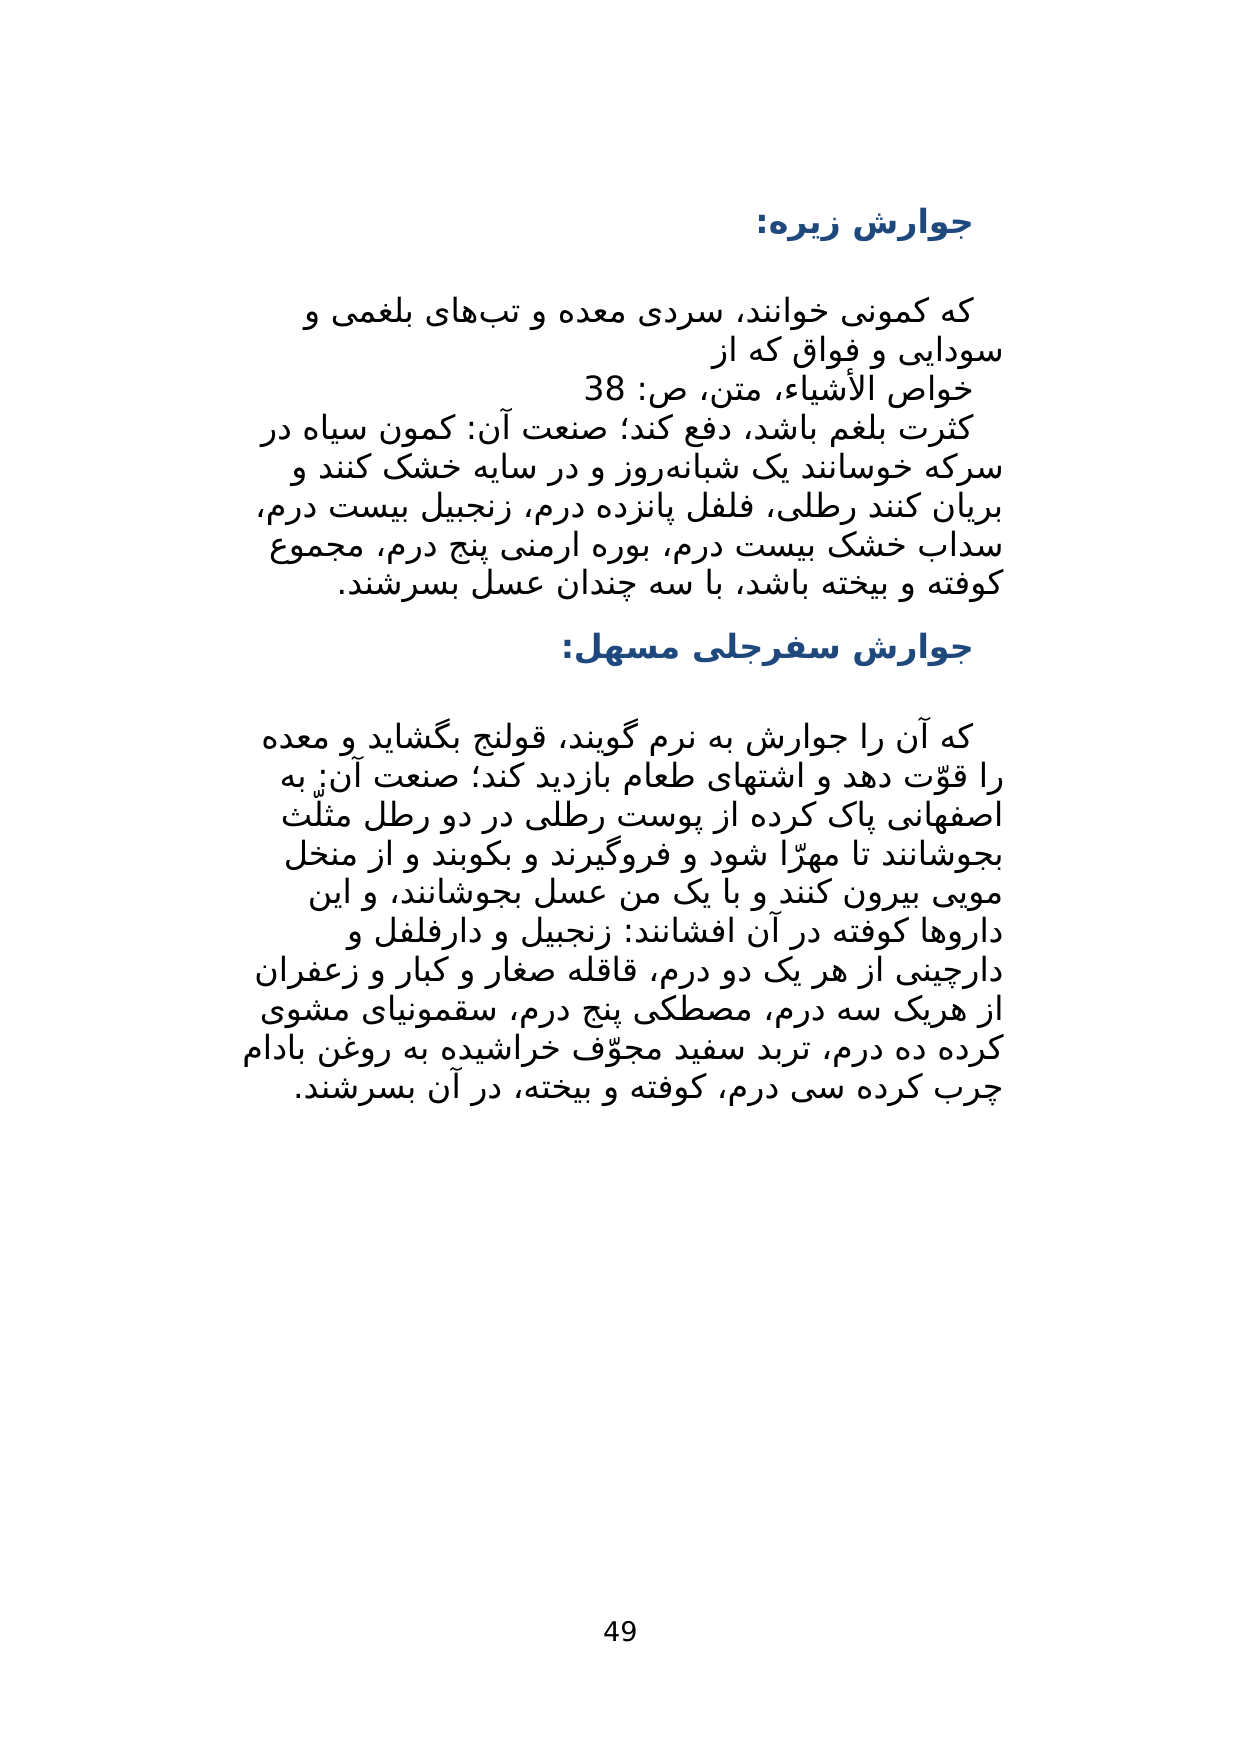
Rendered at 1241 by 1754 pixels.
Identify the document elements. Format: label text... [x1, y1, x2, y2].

subtitle جوارش زیره: [236, 202, 1004, 241]
subtitle جوارش سفرجلی مسهل: [236, 628, 1004, 667]
text که کمونی خوانند، سردی معده و تب‌های بلغمی و سودایی و فواق که از [236, 292, 1004, 369]
text خواص الأشیاء، متن، ص: 38 [236, 369, 1004, 408]
text کثرت بلغم باشد، دفع کند؛ صنعت آن: کمون سیاه در سرکه خوسانند یک شبانه‌روز و در سایه خشک کنند و بریان کنند رطلی، فلفل پانزده درم، زنجبیل بیست درم، سداب خشک بیست درم، بوره ارمنی پنج درم، مجموع کوفته و بیخته باشد، با سه چندان عسل بسرشند. [236, 408, 1004, 603]
text که آن را جوارش به نرم گویند، قولنج بگشاید و معده را قوّت دهد و اشتهای طعام بازدید کند؛ صنعت آن: به اصفهانی پاک کرده از پوست رطلی در دو رطل مثلّث بجوشانند تا مهرّا شود و فروگیرند و بکوبند و از منخل مویی بیرون کنند و با یک من عسل بجوشانند، و این داروها کوفته در آن افشانند: زنجبیل و دارفلفل و دارچینی از هر یک دو درم، قاقله صغار و کبار و زعفران از هریک سه درم، مصطکی پنج درم، سقمونیای مشوی کرده ده درم، تربد سفید مجوّف خراشیده به روغن بادام چرب کرده سی درم، کوفته و بیخته، در آن بسرشند. [236, 717, 1004, 1106]
